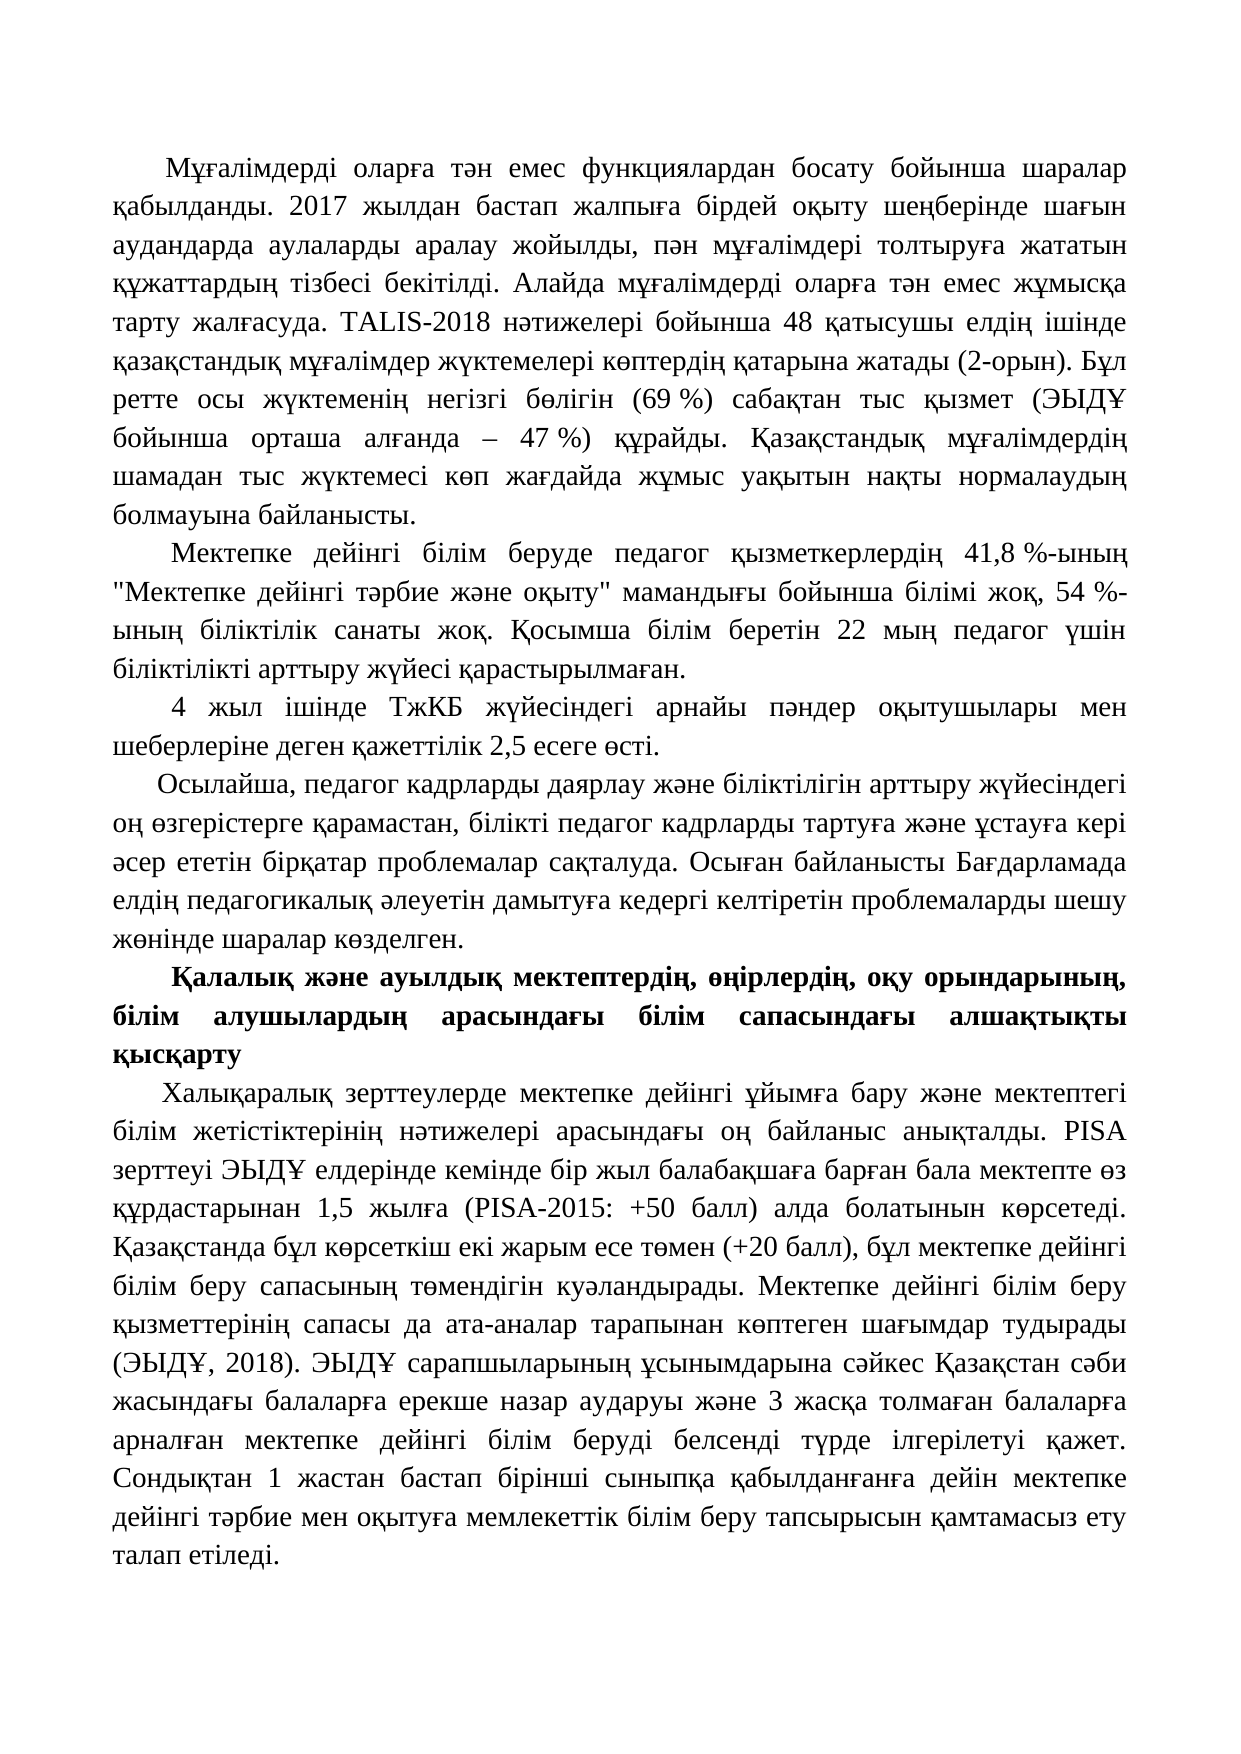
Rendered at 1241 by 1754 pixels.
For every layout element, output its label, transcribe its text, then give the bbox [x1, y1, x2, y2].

text Мектепке дейінгі білім беруде педагог қызметкерлердің 41,8 %-ының "Мектепке дейінгі тәрбие және оқыту" мамандығы бойынша білімі жоқ, 54 %-ының біліктілік санаты жоқ. Қосымша білім беретін 22 мың педагог үшін біліктілікті арттыру жүйесі қарастырылмаған. [112, 535, 1128, 684]
text Мұғалімдерді оларға тән емес функциялардан босату бойынша шаралар қабылданды. 2017 жылдан бастап жалпыға бірдей оқыту шеңберінде шағын аудандарда аулаларды аралау жойылды, пән мұғалімдері толтыруға жататын құжаттардың тізбесі бекітілді. Алайда мұғалімдерді оларға тән емес жұмысқа тарту жалғасуда. TALIS-2018 нәтижелері бойынша 48 қатысушы елдің ішінде қазақстандық мұғалімдер жүктемелері көптердің қатарына жатады (2-орын). Бұл ретте осы жүктеменің негізгі бөлігін (69 %) сабақтан тыс қызмет (ЭЫДҰ бойынша орташа алғанда – 47 %) құрайды. Қазақстандық мұғалімдердің шамадан тыс жүктемесі көп жағдайда жұмыс уақытын нақты нормалаудың болмауына байланысты. [112, 150, 1128, 530]
text Халықаралық зерттеулерде мектепке дейінгі ұйымға бару және мектептегі білім жетістіктерінің нәтижелері арасындағы оң байланыс анықталды. PISA зерттеуі ЭЫДҰ елдерінде кемінде бір жыл балабақшаға барған бала мектепте өз құрдастарынан 1,5 жылға (PISA-2015: +50 балл) алда болатынын көрсетеді. Қазақстанда бұл көрсеткіш екі жарым есе төмен (+20 балл), бұл мектепке дейінгі білім беру сапасының төмендігін куәландырады. Мектепке дейінгі білім беру қызметтерінің сапасы да ата-аналар тарапынан көптеген шағымдар тудырады (ЭЫДҰ, 2018). ЭЫДҰ сарапшыларының ұсынымдарына сәйкес Қазақстан сәби жасындағы балаларға ерекше назар аударуы және 3 жасқа толмаған балаларға арналған мектепке дейінгі білім беруді белсенді түрде ілгерілетуі қажет. Сондықтан 1 жастан бастап бірінші сыныпқа қабылданғанға дейін мектепке дейінгі тәрбие мен оқытуға мемлекеттік білім беру тапсырысын қамтамасыз ету талап етіледі. [112, 1075, 1128, 1571]
text 4 жыл ішінде ТжКБ жүйесіндегі арнайы пәндер оқытушылары мен шеберлеріне деген қажеттілік 2,5 есеге өсті. [112, 689, 1128, 762]
text Қалалық және ауылдық мектептердің, өңірлердің, оқу орындарының, білім алушылардың арасындағы білім сапасындағы алшақтықты қысқарту [112, 959, 1128, 1070]
text Осылайша, педагог кадрларды даярлау және біліктілігін арттыру жүйесіндегі оң өзгерістерге қарамастан, білікті педагог кадрларды тартуға және ұстауға кері әсер ететін бірқатар проблемалар сақталуда. Осыған байланысты Бағдарламада елдің педагогикалық әлеуетін дамытуға кедергі келтіретін проблемаларды шешу жөнінде шаралар көзделген. [112, 767, 1128, 954]
